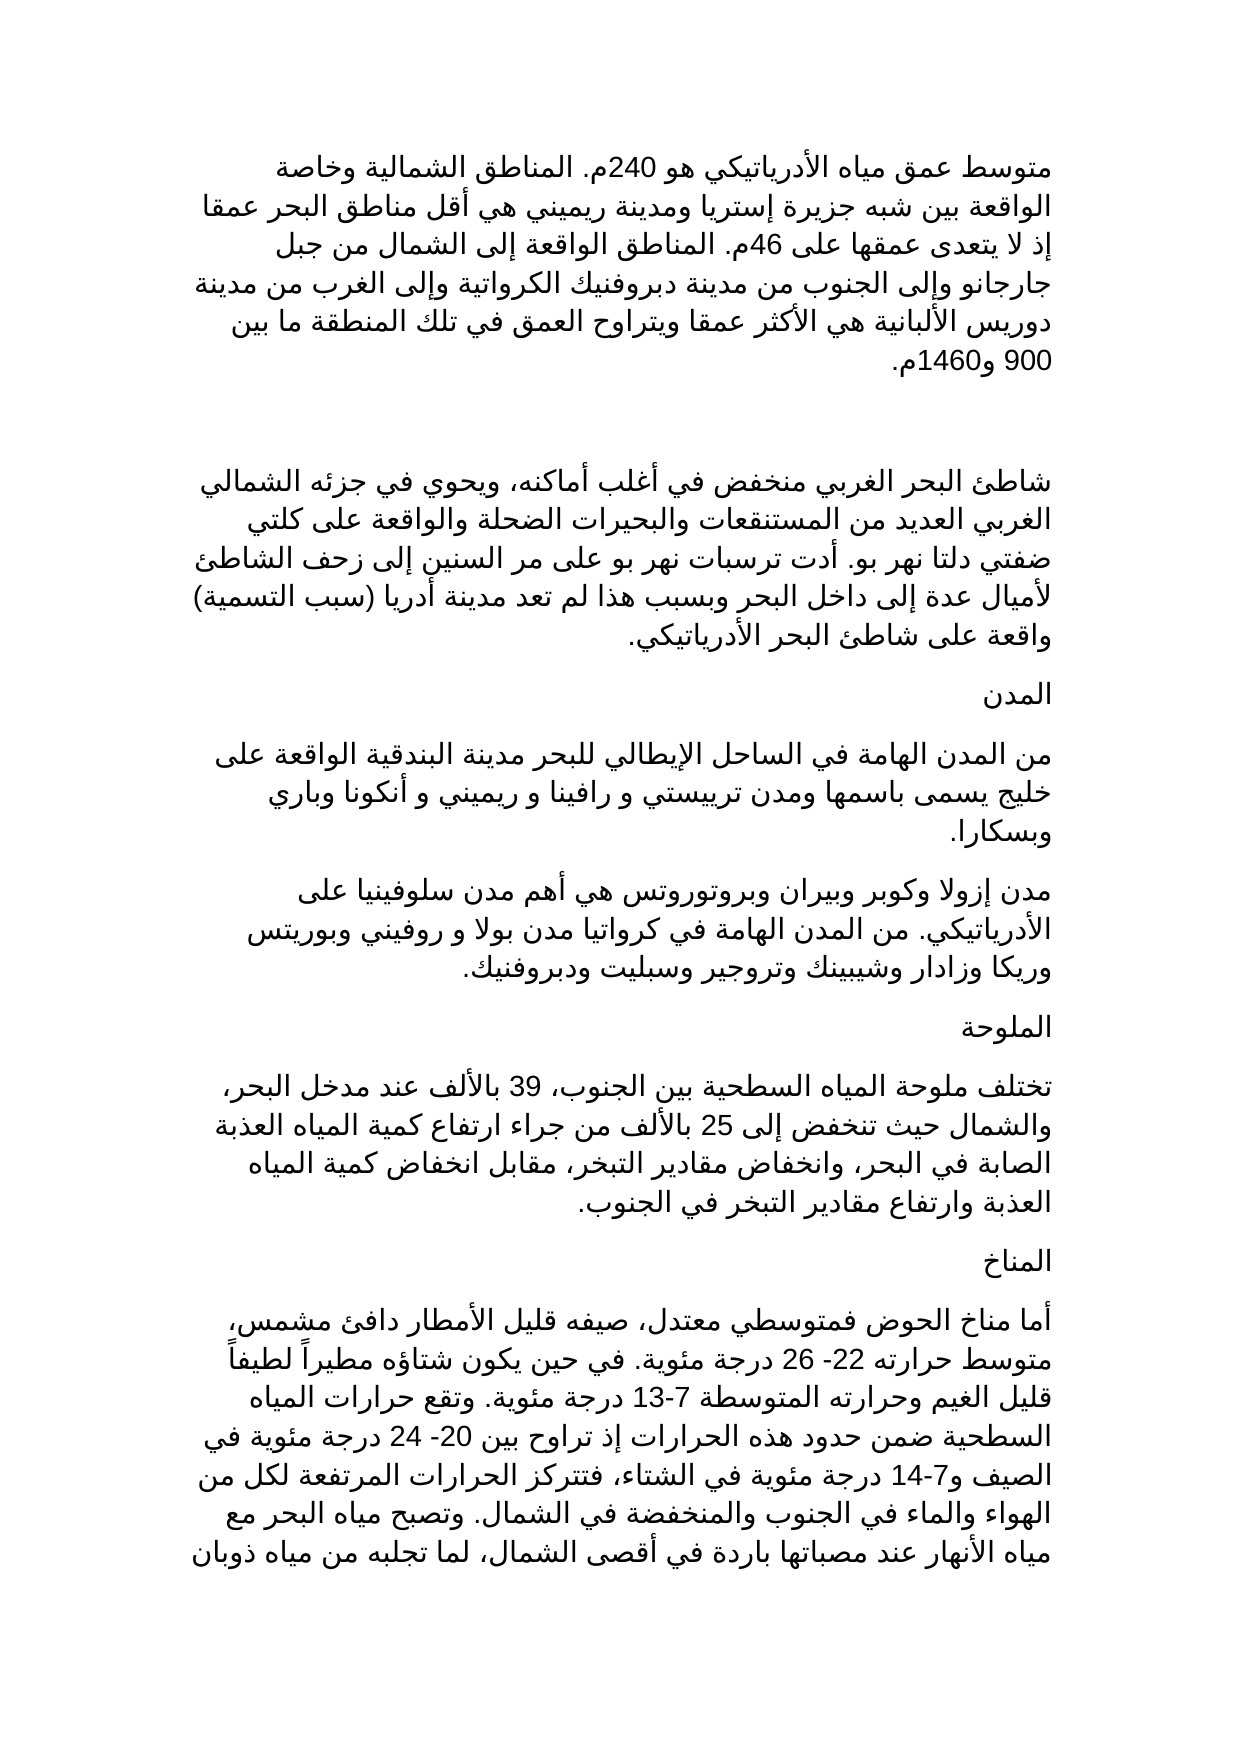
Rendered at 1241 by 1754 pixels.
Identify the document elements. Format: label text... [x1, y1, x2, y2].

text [187, 1303, 1053, 1568]
text المناخ [187, 1244, 1053, 1278]
text مدن إزولا وكوبر وبيران وبروتوروتس هي أهم مدن سلوفينيا على الأدرياتيكي. من المدن الهامة في كرواتيا مدن بولا و روفيني وبوريتس وريكا وزادار وشيبينك وتروجير وسبليت ودبروفنيك. [187, 873, 1053, 984]
text من المدن الهامة في الساحل الإيطالي للبحر مدينة البندقية الواقعة على خليج يسمى باسمها ومدن ترييستي و رافينا و ريميني و أنكونا وباري وبسكارا. [187, 737, 1053, 847]
text المدن [187, 677, 1053, 711]
text الملوحة [187, 1010, 1053, 1043]
text متوسط عمق مياه الأدرياتيكي هو 240م. المناطق الشمالية وخاصة الواقعة بين شبه جزيرة إستريا ومدينة ريميني هي أقل مناطق البحر عمقا إذ لا يتعدى عمقها على 46م. المناطق الواقعة إلى الشمال من جبل جارجانو وإلى الجنوب من مدينة دبروفنيك الكرواتية وإلى الغرب من مدينة دوريس الألبانية هي الأكثر عمقا ويتراوح العمق في تلك المنطقة ما بين 900 و1460م. [187, 150, 1053, 376]
text شاطئ البحر الغربي منخفض في أغلب أماكنه، ويحوي في جزئه الشمالي الغربي العديد من المستنقعات والبحيرات الضحلة والواقعة على كلتي ضفتي دلتا نهر بو. أدت ترسبات نهر بو على مر السنين إلى زحف الشاطئ لأميال عدة إلى داخل البحر وبسبب هذا لم تعد مدينة أدريا (سبب التسمية) واقعة على شاطئ البحر الأدرياتيكي. [187, 464, 1053, 652]
text تختلف ملوحة المياه السطحية بين الجنوب، 39 بالألف عند مدخل البحر، والشمال حيث تنخفض إلى 25 بالألف من جراء ارتفاع كمية المياه العذبة الصابة في البحر، وانخفاض مقادير التبخر، مقابل انخفاض كمية المياه العذبة وارتفاع مقادير التبخر في الجنوب. [187, 1069, 1053, 1218]
